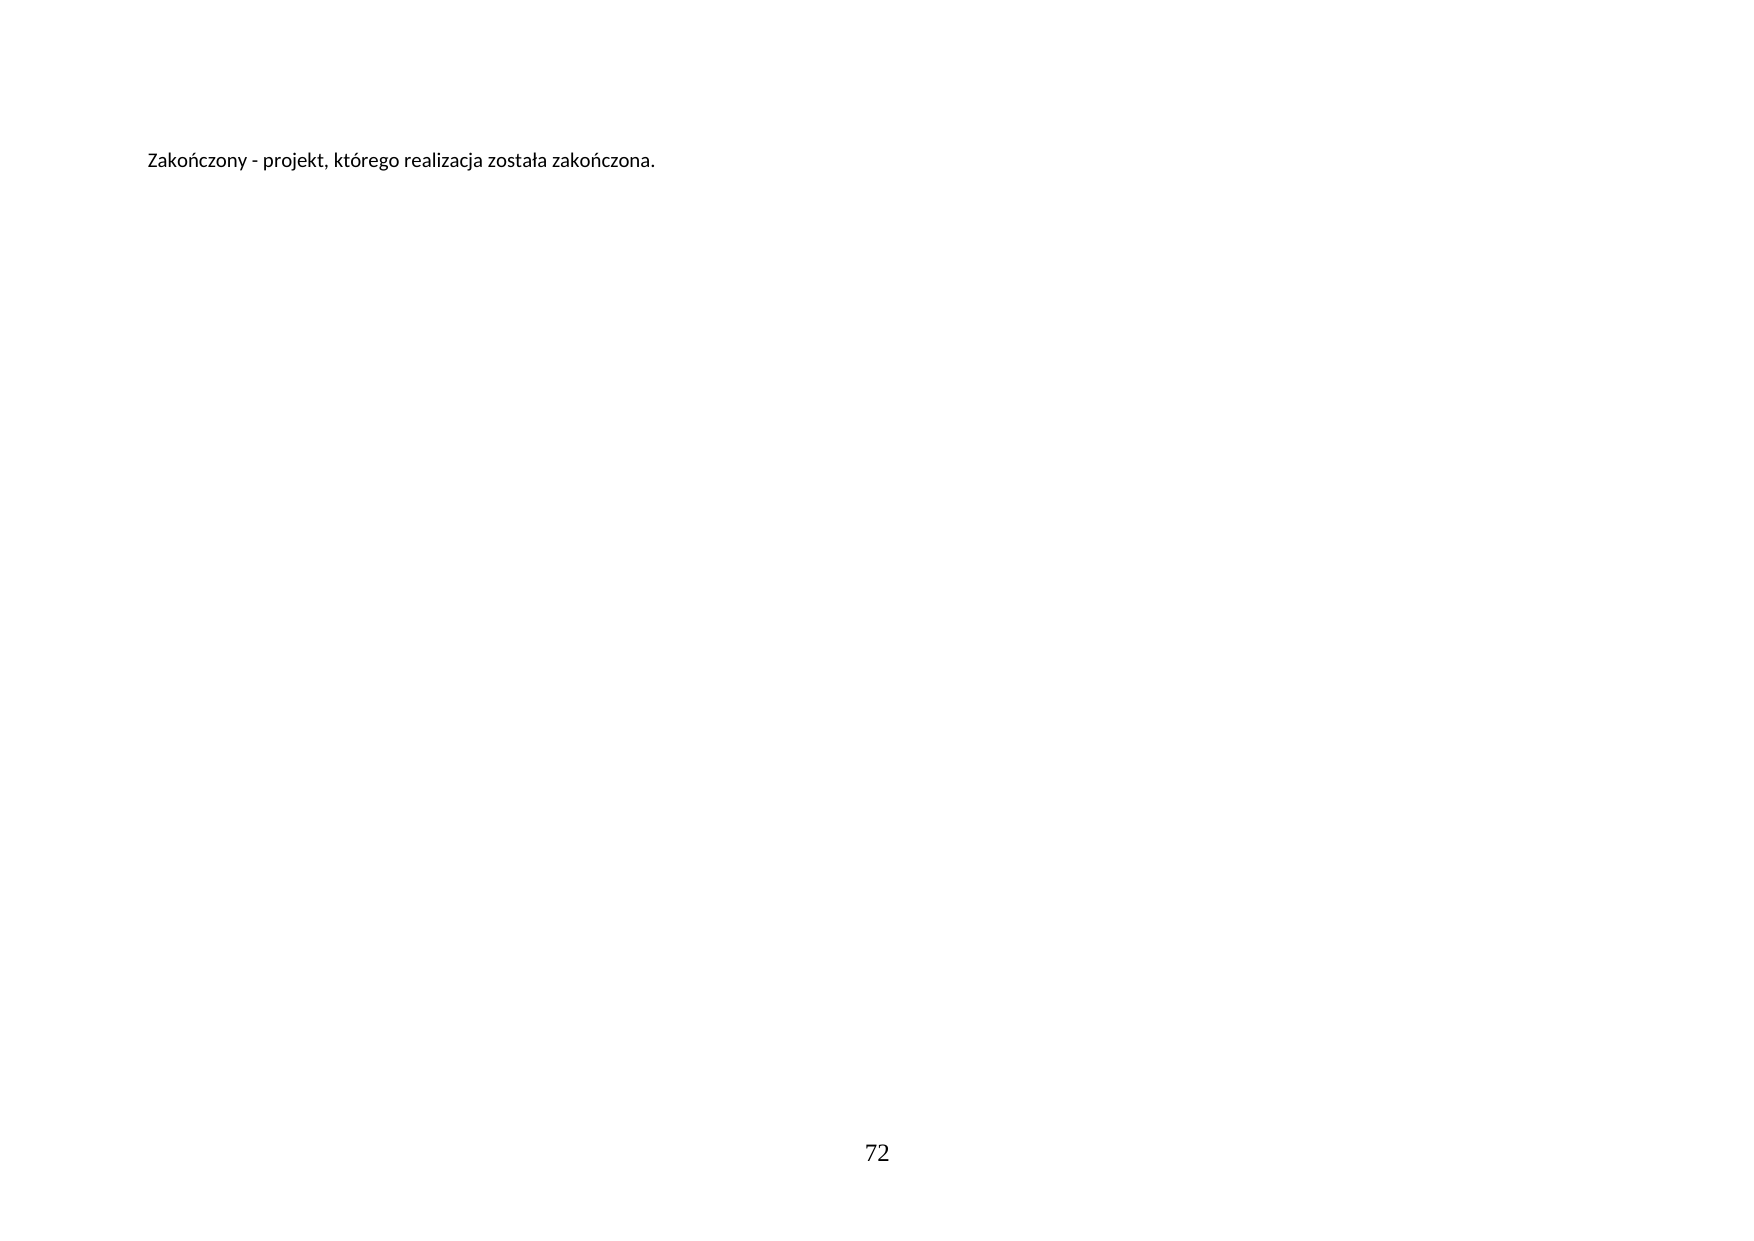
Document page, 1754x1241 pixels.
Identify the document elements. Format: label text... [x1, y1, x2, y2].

text Zakończony - projekt, którego realizacja została zakończona. [148, 148, 1606, 173]
